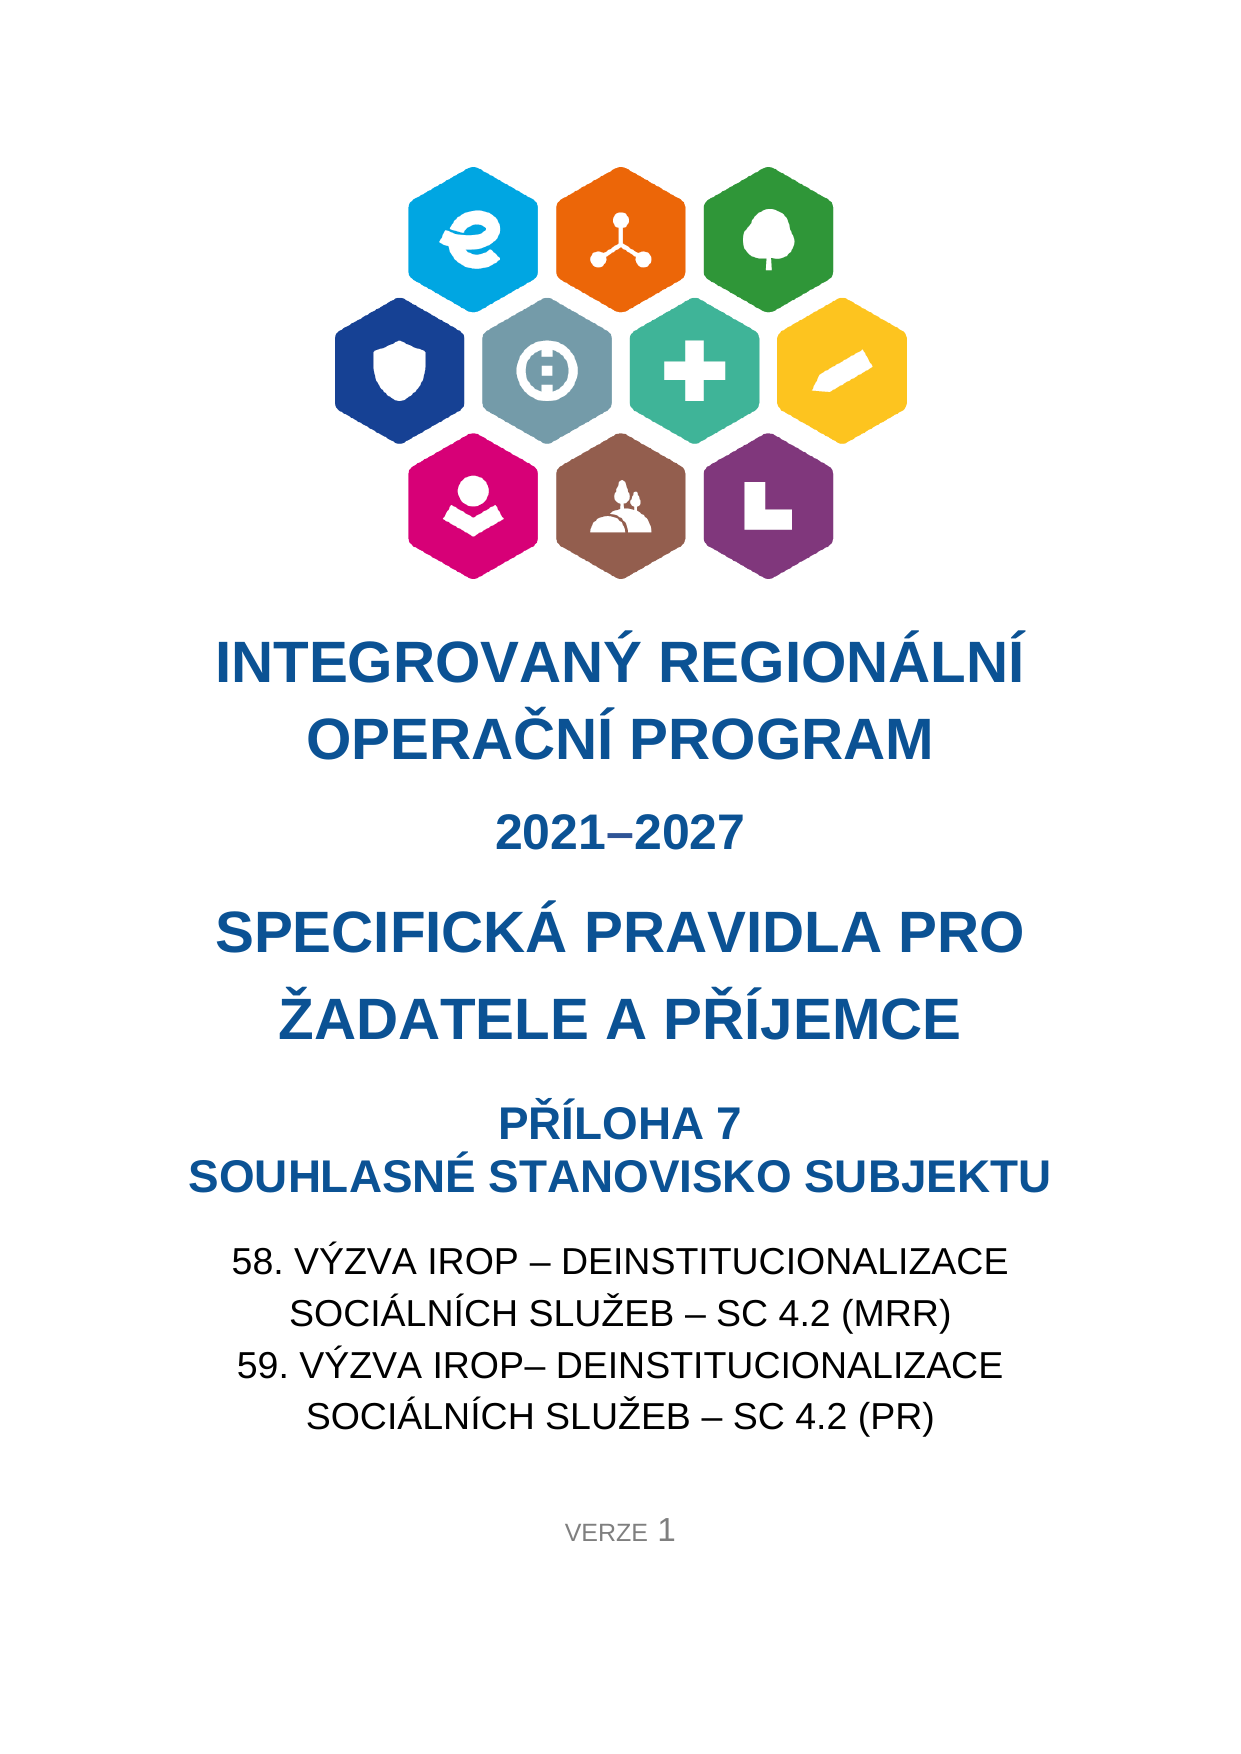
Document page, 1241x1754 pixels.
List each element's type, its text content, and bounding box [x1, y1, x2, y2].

text 59. výzva IROP– deinstitucionalizace sociálních služeb – SC 4.2 (PR) [148, 1343, 1092, 1438]
text VERZE 1 [148, 1510, 1092, 1549]
text SOUHLASNÉ STANOVISKO SUBJEKTU [148, 1149, 1092, 1202]
text 58. výzva irop – deinstitucionalizace sociálních služeb – SC 4.2 (mrr) [148, 1239, 1092, 1334]
text PŘÍLOHA 7 [148, 1097, 1092, 1149]
picture [324, 149, 912, 607]
text 2021–2027 [148, 802, 1092, 860]
text SPECIFICKÁ PRAVIDLA PRO ŽADATELE A PŘÍJEMCE [148, 897, 1092, 1052]
